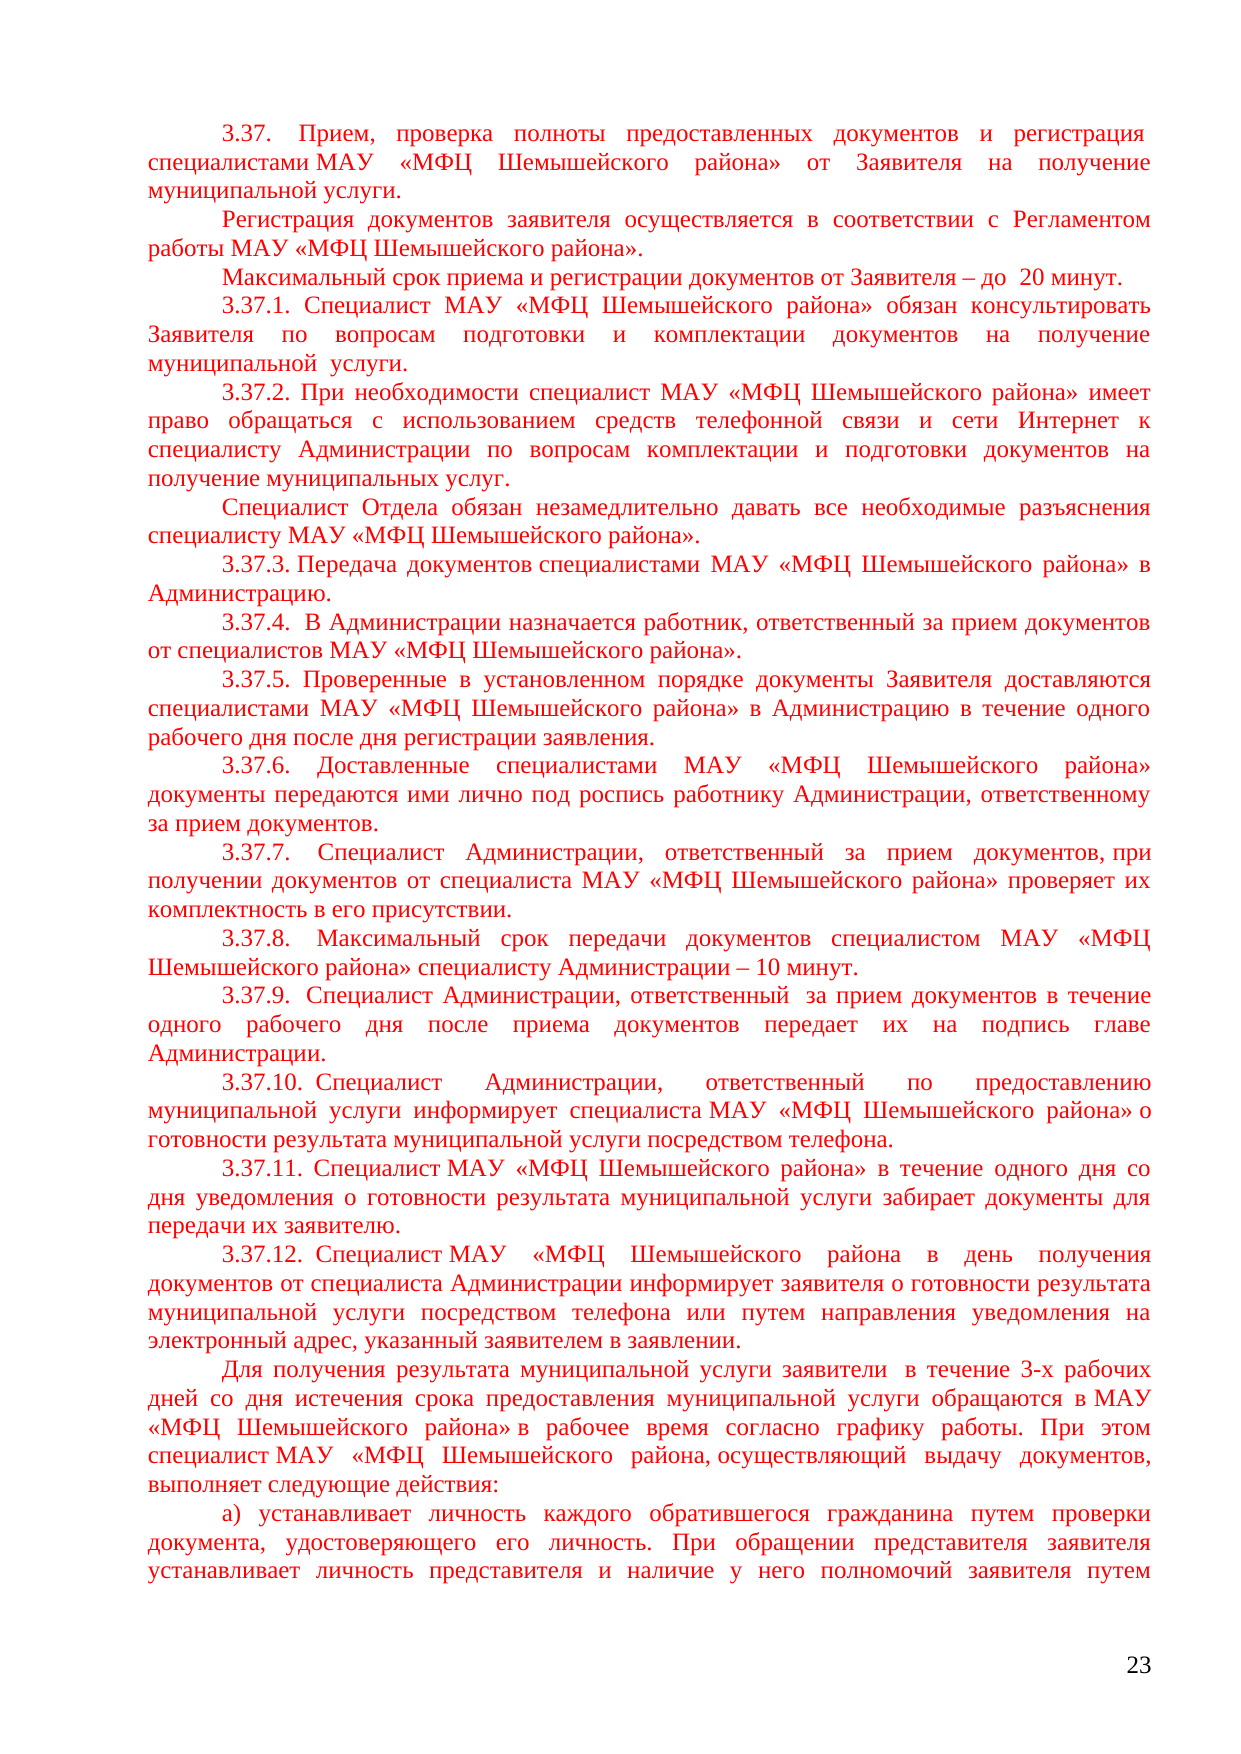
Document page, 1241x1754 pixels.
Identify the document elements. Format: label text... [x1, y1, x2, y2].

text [148, 1498, 1152, 1584]
text 3.37.10. Специалист Администрации, ответственный по предоставлению муниципальной услуги информирует специалиста МАУ «МФЦ Шемышейского района» о готовности результата муниципальной услуги посредством телефона. [148, 1067, 1152, 1153]
text Для получения результата муниципальной услуги заявители в течение 3-х рабочих дней со дня истечения срока предоставления муниципальной услуги обращаются в МАУ «МФЦ Шемышейского района» в рабочее время согласно графику работы. При этом специалист МАУ «МФЦ Шемышейского района, осуществляющий выдачу документов, выполняет следующие действия: [148, 1354, 1152, 1498]
text 3.37.9. Специалист Администрации, ответственный за прием документов в течение одного рабочего дня после приема документов передает их на подпись главе Администрации. [148, 981, 1152, 1067]
text 3.37.6. Доставленные специалистами МАУ «МФЦ Шемышейского района» документы передаются ими лично под роспись работнику Администрации, ответственному за прием документов. [148, 751, 1152, 837]
text Специалист Отдела обязан незамедлительно давать все необходимые разъяснения специалисту МАУ «МФЦ Шемышейского района». [148, 492, 1152, 549]
text 3.37.7. Специалист Администрации, ответственный за прием документов, при получении документов от специалиста МАУ «МФЦ Шемышейского района» проверяет их комплектность в его присутствии. [148, 837, 1152, 923]
text Регистрация документов заявителя осуществляется в соответствии с Регламентом работы МАУ «МФЦ Шемышейского района». [148, 204, 1152, 262]
text 3.37.1. Специалист МАУ «МФЦ Шемышейского района» обязан консультировать Заявителя по вопросам подготовки и комплектации документов на получение муниципальной услуги. [148, 291, 1152, 377]
text 3.37.3. Передача документов специалистами МАУ «МФЦ Шемышейского района» в Администрацию. [148, 549, 1152, 607]
text Максимальный срок приема и регистрации документов от Заявителя – до 20 минут. [148, 262, 1152, 291]
text 3.37.5. Проверенные в установленном порядке документы Заявителя доставляются специалистами МАУ «МФЦ Шемышейского района» в Администрацию в течение одного рабочего дня после дня регистрации заявления. [148, 664, 1152, 751]
text 3.37.4. В Администрации назначается работник, ответственный за прием документов от специалистов МАУ «МФЦ Шемышейского района». [148, 607, 1152, 664]
text 3.37. Прием, проверка полноты предоставленных документов и регистрация специалистами МАУ «МФЦ Шемышейского района» от Заявителя на получение муниципальной услуги. [148, 118, 1152, 204]
text 3.37.11. Специалист МАУ «МФЦ Шемышейского района» в течение одного дня со дня уведомления о готовности результата муниципальной услуги забирает документы для передачи их заявителю. [148, 1153, 1152, 1239]
text 3.37.12. Специалист МАУ «МФЦ Шемышейского района в день получения документов от специалиста Администрации информирует заявителя о готовности результата муниципальной услуги посредством телефона или путем направления уведомления на электронный адрес, указанный заявителем в заявлении. [148, 1239, 1152, 1354]
text 3.37.8. Максимальный срок передачи документов специалистом МАУ «МФЦ Шемышейского района» специалисту Администрации – 10 минут. [148, 923, 1152, 981]
text 3.37.2. При необходимости специалист МАУ «МФЦ Шемышейского района» имеет право обращаться с использованием средств телефонной связи и сети Интернет к специалисту Администрации по вопросам комплектации и подготовки документов на получение муниципальных услуг. [148, 377, 1152, 492]
